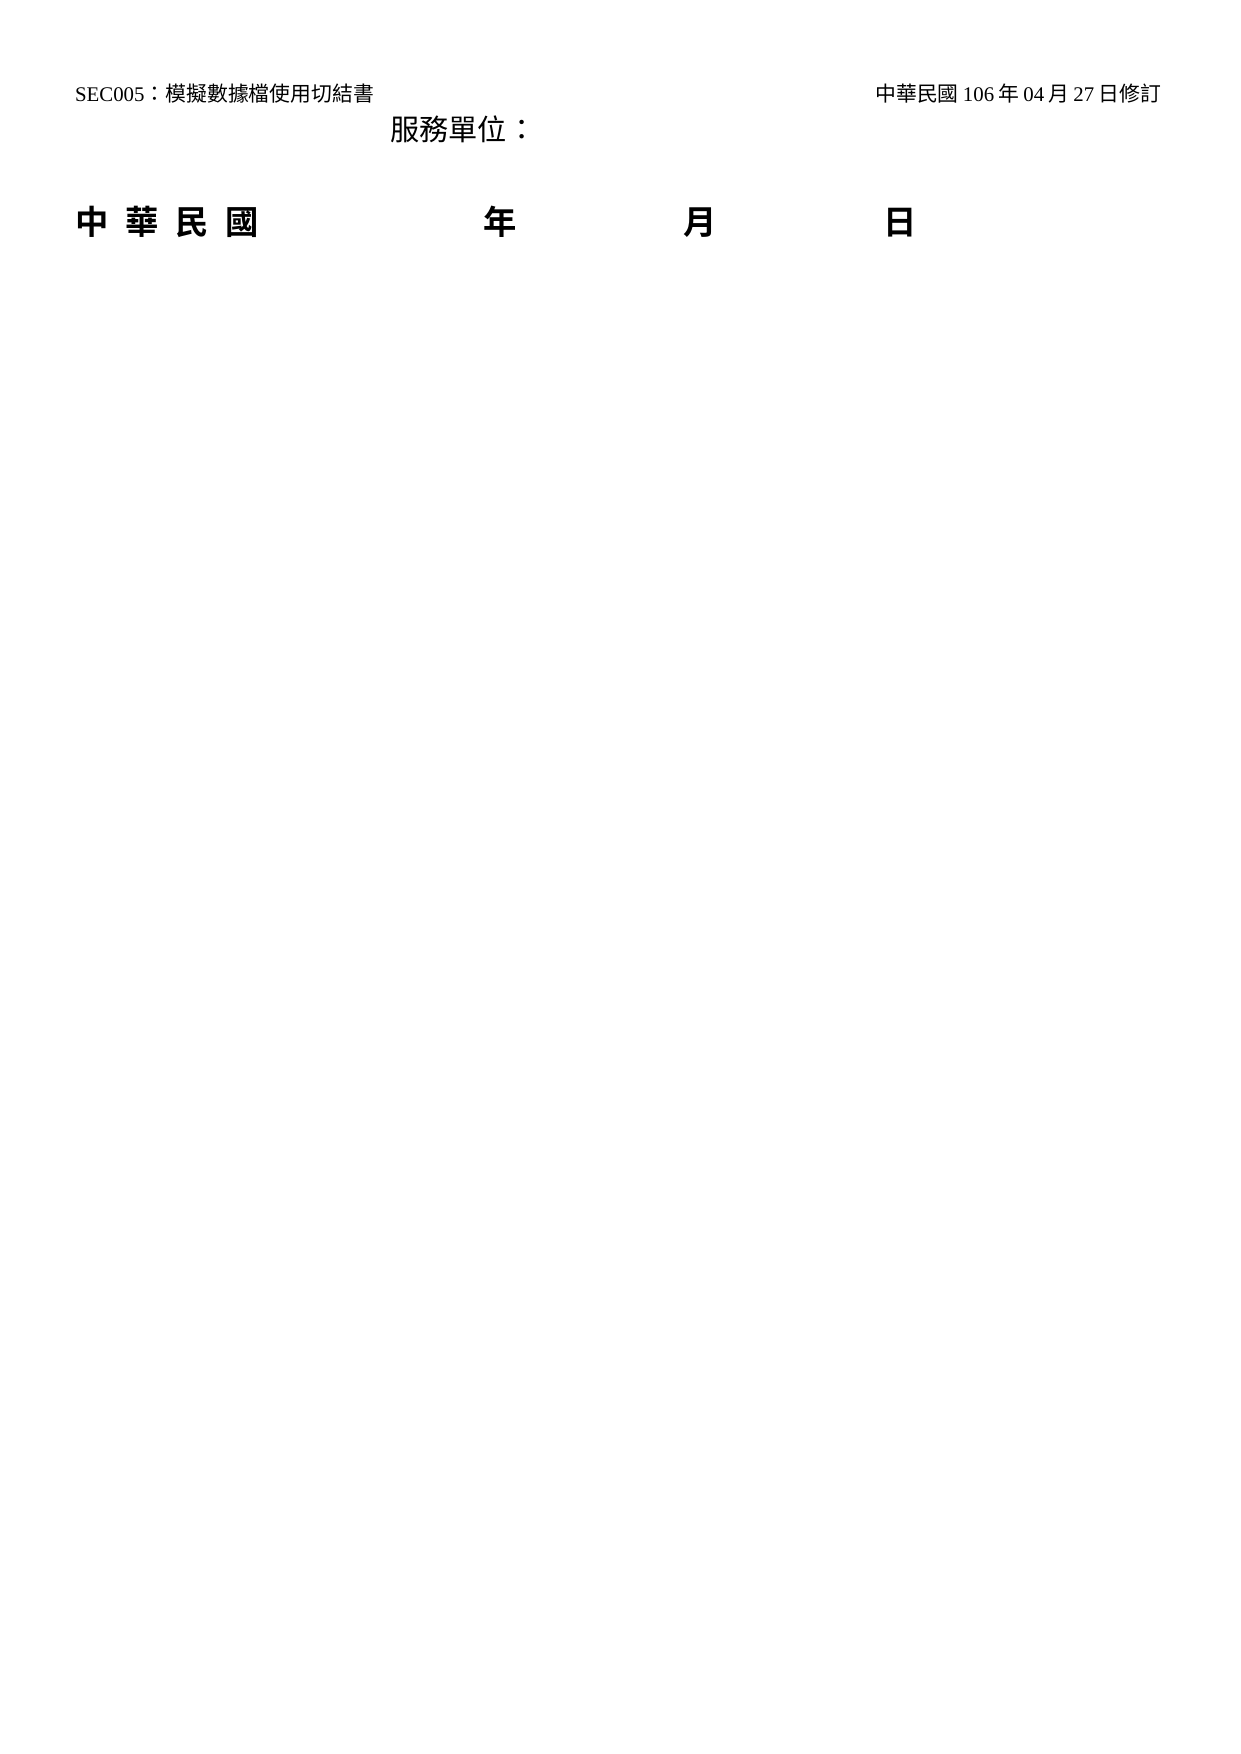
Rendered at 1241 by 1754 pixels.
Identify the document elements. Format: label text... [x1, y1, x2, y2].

text 中 華 民 國 年 月 日 [75, 195, 1165, 244]
text 服務單位： [325, 107, 1165, 149]
